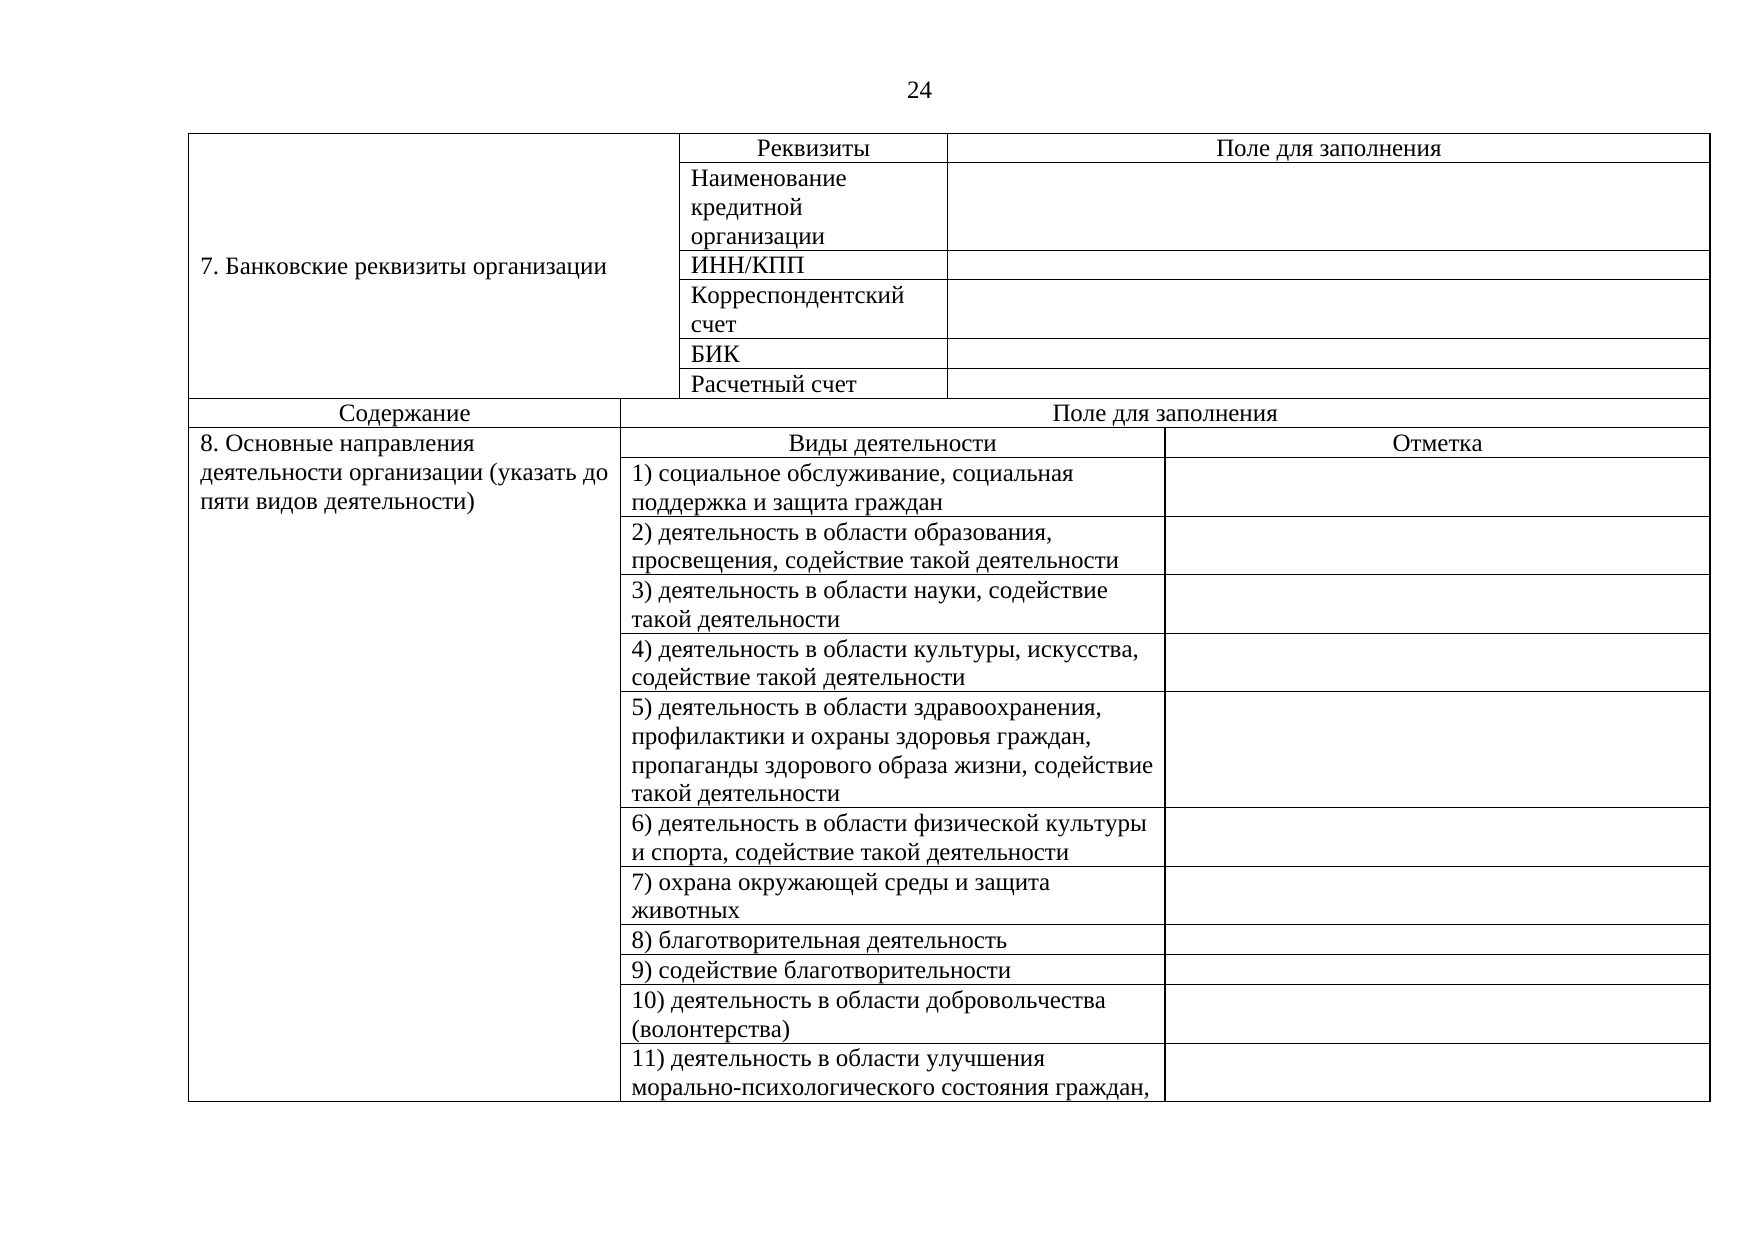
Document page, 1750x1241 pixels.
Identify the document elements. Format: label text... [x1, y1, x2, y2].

table_cell 9) содействие благотворительности [621, 955, 1164, 984]
table_cell 4) деятельность в области культуры, искусства, содействие такой деятельности [621, 634, 1164, 691]
table_cell БИК [680, 339, 947, 368]
table_cell [1166, 955, 1709, 984]
table_cell Корреспондентский счет [680, 280, 947, 338]
table_cell [1166, 458, 1709, 516]
table_cell 2) деятельность в области образования, просвещения, содействие такой деятельности [621, 517, 1164, 574]
table_cell Содержание [189, 399, 620, 427]
table_cell 5) деятельность в области здравоохранения, профилактики и охраны здоровья граждан, пропаганды здорового образа жизни, содействие такой деятельности [621, 692, 1164, 807]
table_cell Наименование кредитной организации [680, 163, 947, 249]
table_cell Поле для заполнения [621, 399, 1709, 427]
table_cell 7) охрана окружающей среды и защита животных [621, 867, 1164, 924]
table_cell Поле для заполнения [948, 134, 1709, 162]
table_cell [1166, 517, 1709, 574]
table_cell [1166, 1044, 1709, 1101]
table_cell [948, 163, 1709, 249]
table_cell [948, 251, 1709, 279]
table_cell 7. Банковские реквизиты организации [189, 134, 679, 397]
table_cell [948, 369, 1709, 397]
table_cell [948, 280, 1709, 338]
table_cell Расчетный счет [680, 369, 947, 397]
table_cell [1166, 634, 1709, 691]
table_cell [1166, 692, 1709, 807]
table_cell 10) деятельность в области добровольчества (волонтерства) [621, 985, 1164, 1042]
table_cell 8) благотворительная деятельность [621, 925, 1164, 954]
table_cell 8. Основные направления деятельности организации (указать до пяти видов деятельности) [189, 428, 620, 1101]
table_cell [621, 1044, 1164, 1101]
table_cell 6) деятельность в области физической культуры и спорта, содействие такой деятельности [621, 808, 1164, 866]
table_cell [948, 339, 1709, 368]
table_cell Реквизиты [680, 134, 947, 162]
table_cell 1) социальное обслуживание, социальная поддержка и защита граждан [621, 458, 1164, 516]
table_cell 3) деятельность в области науки, содействие такой деятельности [621, 575, 1164, 633]
table_cell [1166, 867, 1709, 924]
table_cell [1166, 985, 1709, 1042]
table_cell [1166, 575, 1709, 633]
table_cell [1166, 925, 1709, 954]
table_cell ИНН/КПП [680, 251, 947, 279]
table_cell Отметка [1166, 428, 1709, 457]
table_cell Виды деятельности [621, 428, 1164, 457]
table_cell [1166, 808, 1709, 866]
